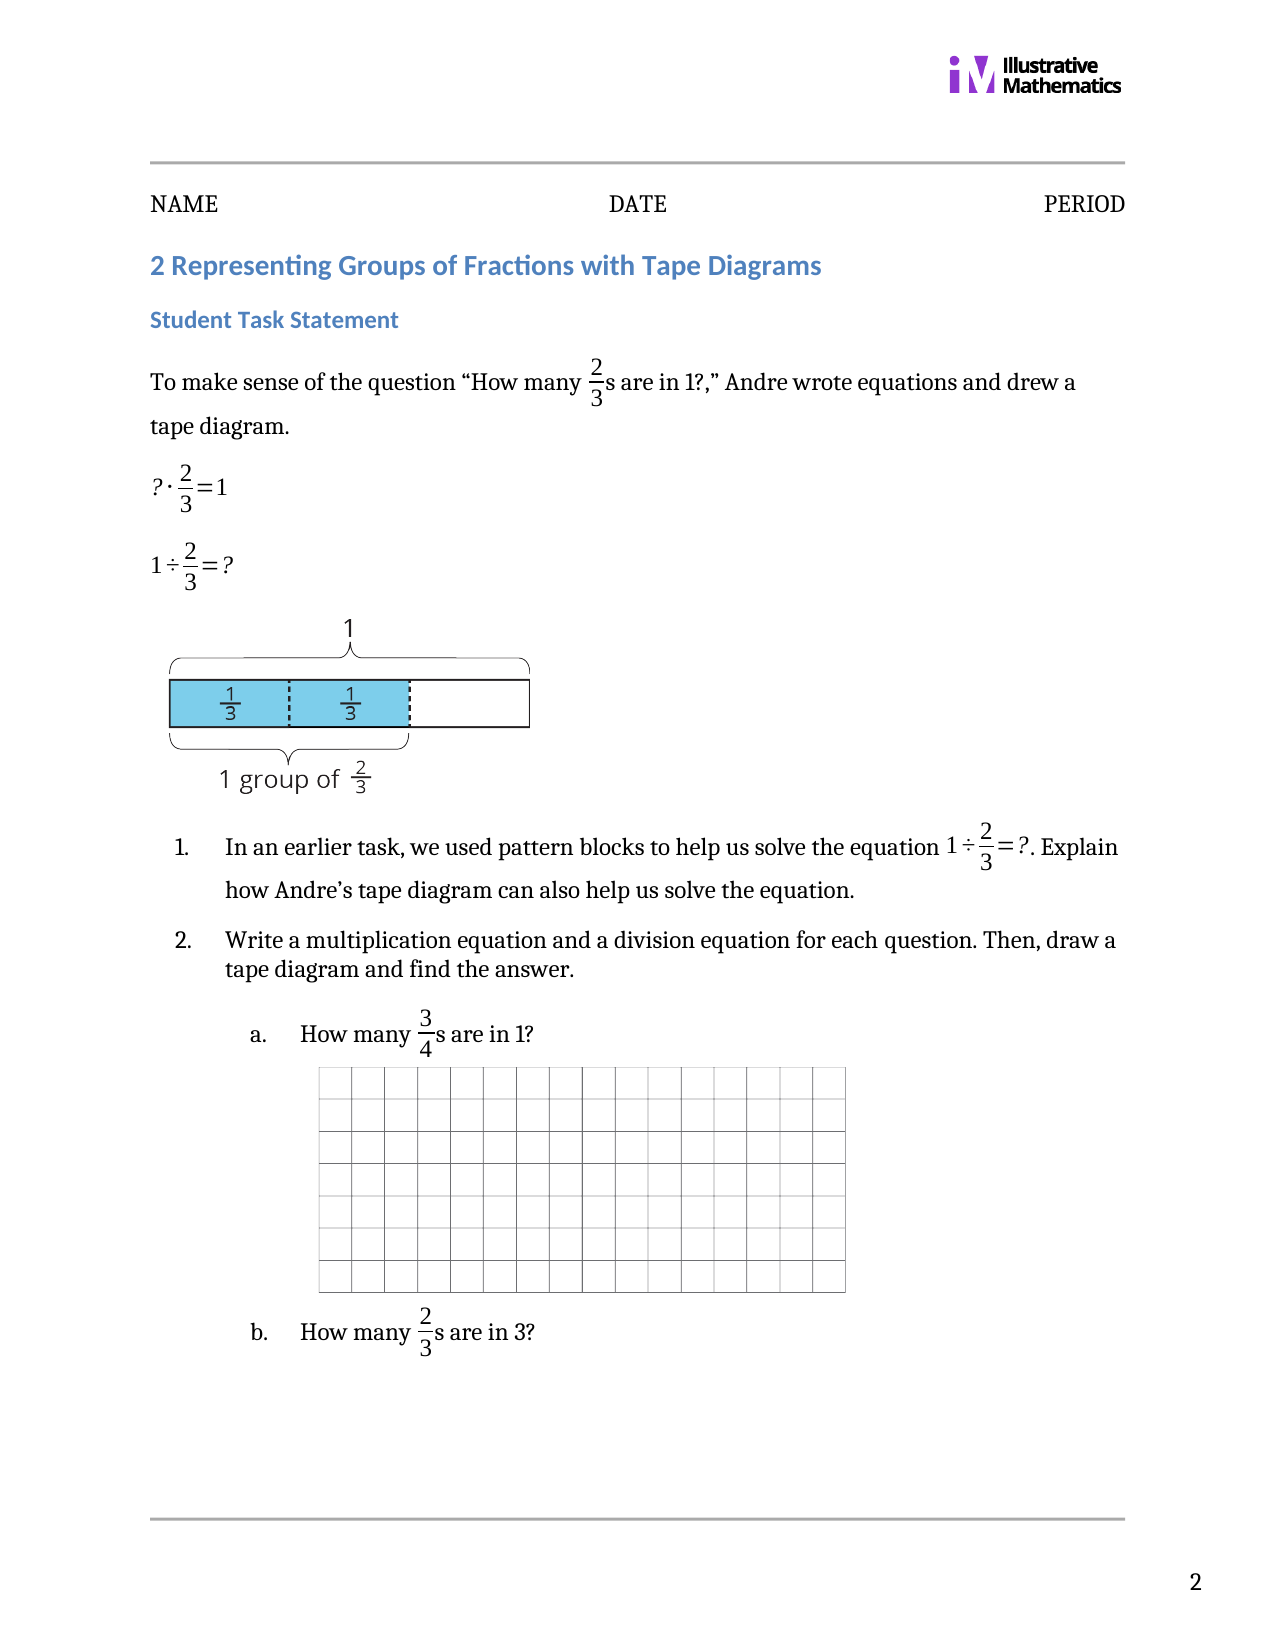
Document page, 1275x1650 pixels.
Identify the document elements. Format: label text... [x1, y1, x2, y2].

picture [318, 1067, 846, 1293]
subtitle Student Task Statement [150, 304, 1125, 334]
subtitle 2 Representing Groups of Fractions with Tape Diagrams [150, 247, 1125, 283]
text To make sense of the question “How many s are in 1?,” Andre wrote equations and drew a tape diagram. [150, 353, 1125, 441]
list How many s are in 3? [250, 1303, 1125, 1362]
list In an earlier task, we used pattern blocks to help us solve the equation . Explain how Andre’s tape diagram can also help us solve the equation. [175, 817, 1125, 905]
list Write a multiplication equation and a division equation for each question. Then, draw a tape diagram and find the answer. [175, 926, 1125, 983]
list How many s are in 1? [250, 1004, 1125, 1063]
picture [949, 55, 1121, 93]
picture [168, 615, 530, 799]
